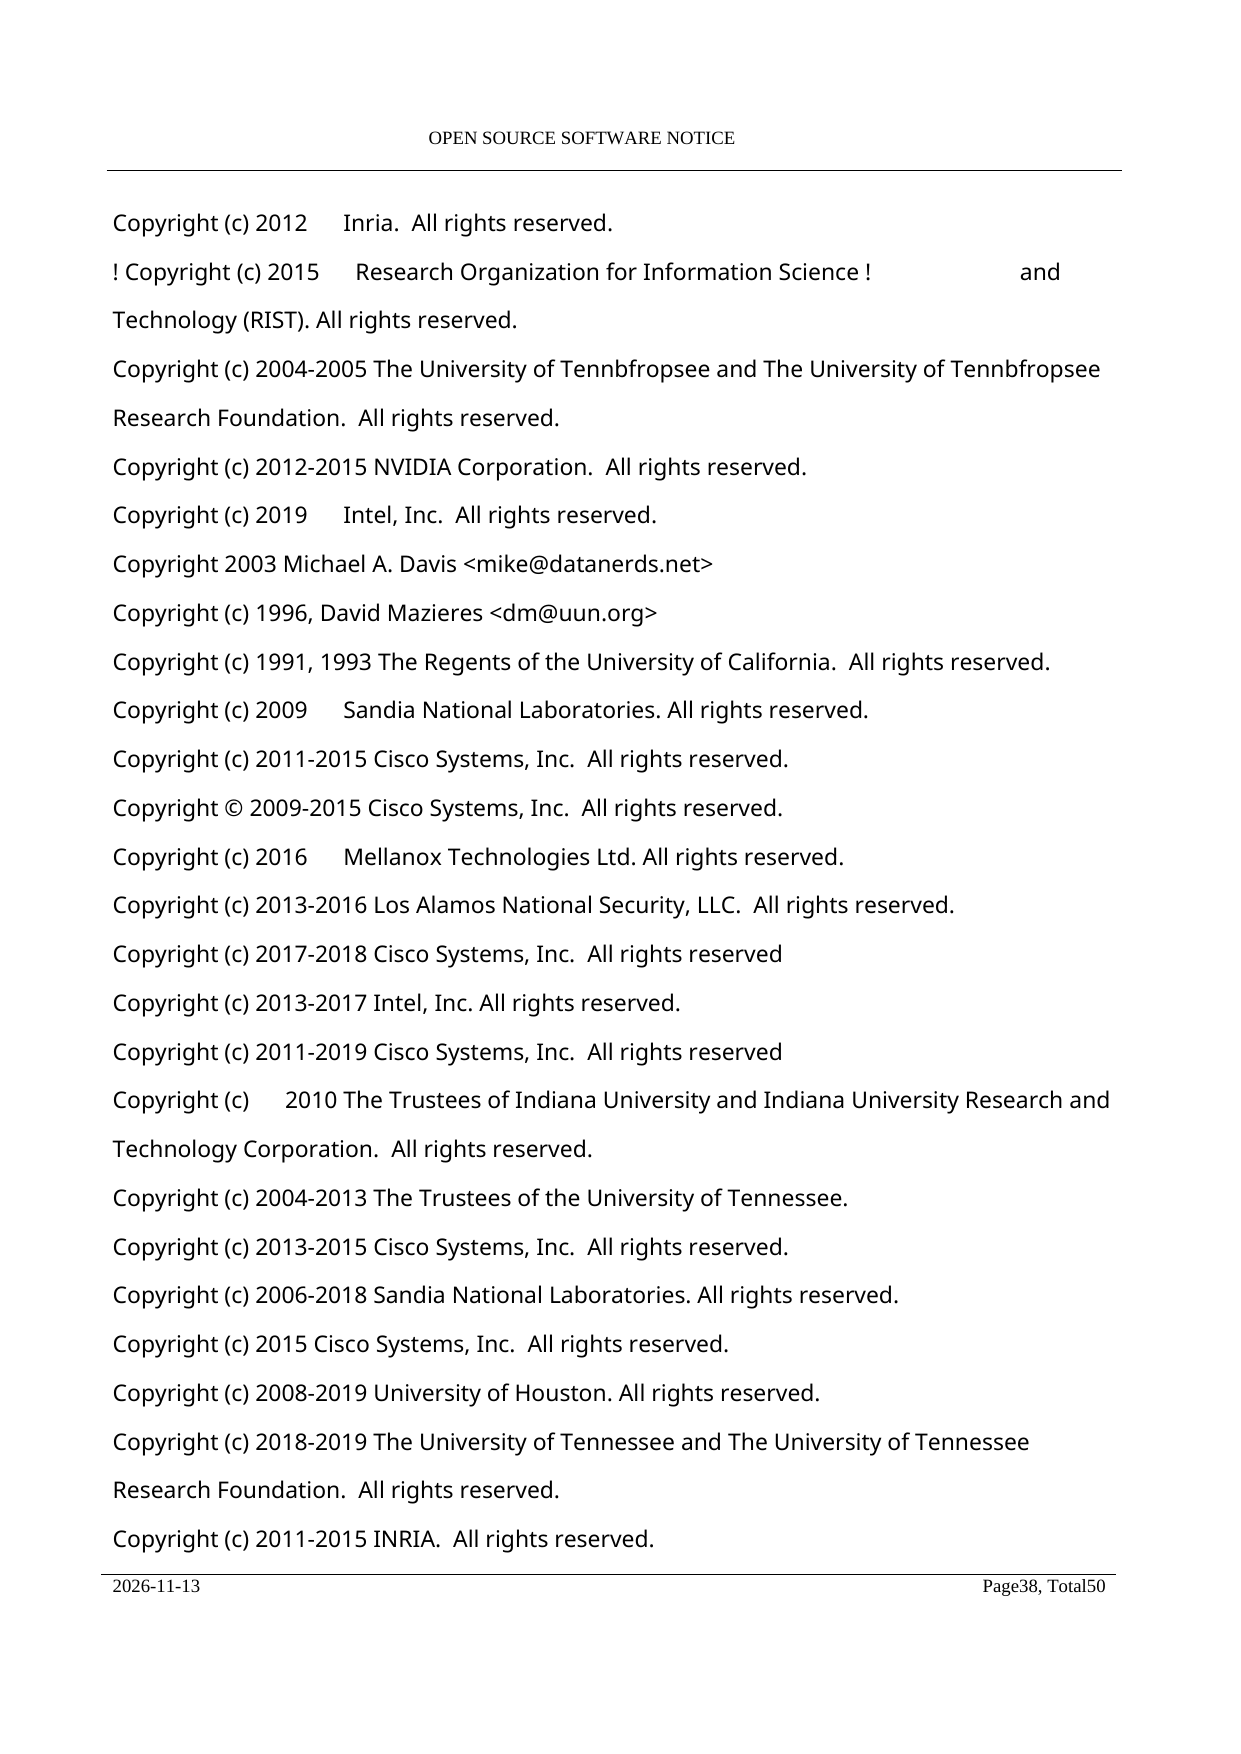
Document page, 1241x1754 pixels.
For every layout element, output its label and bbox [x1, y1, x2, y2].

text [112, 206, 1128, 1555]
